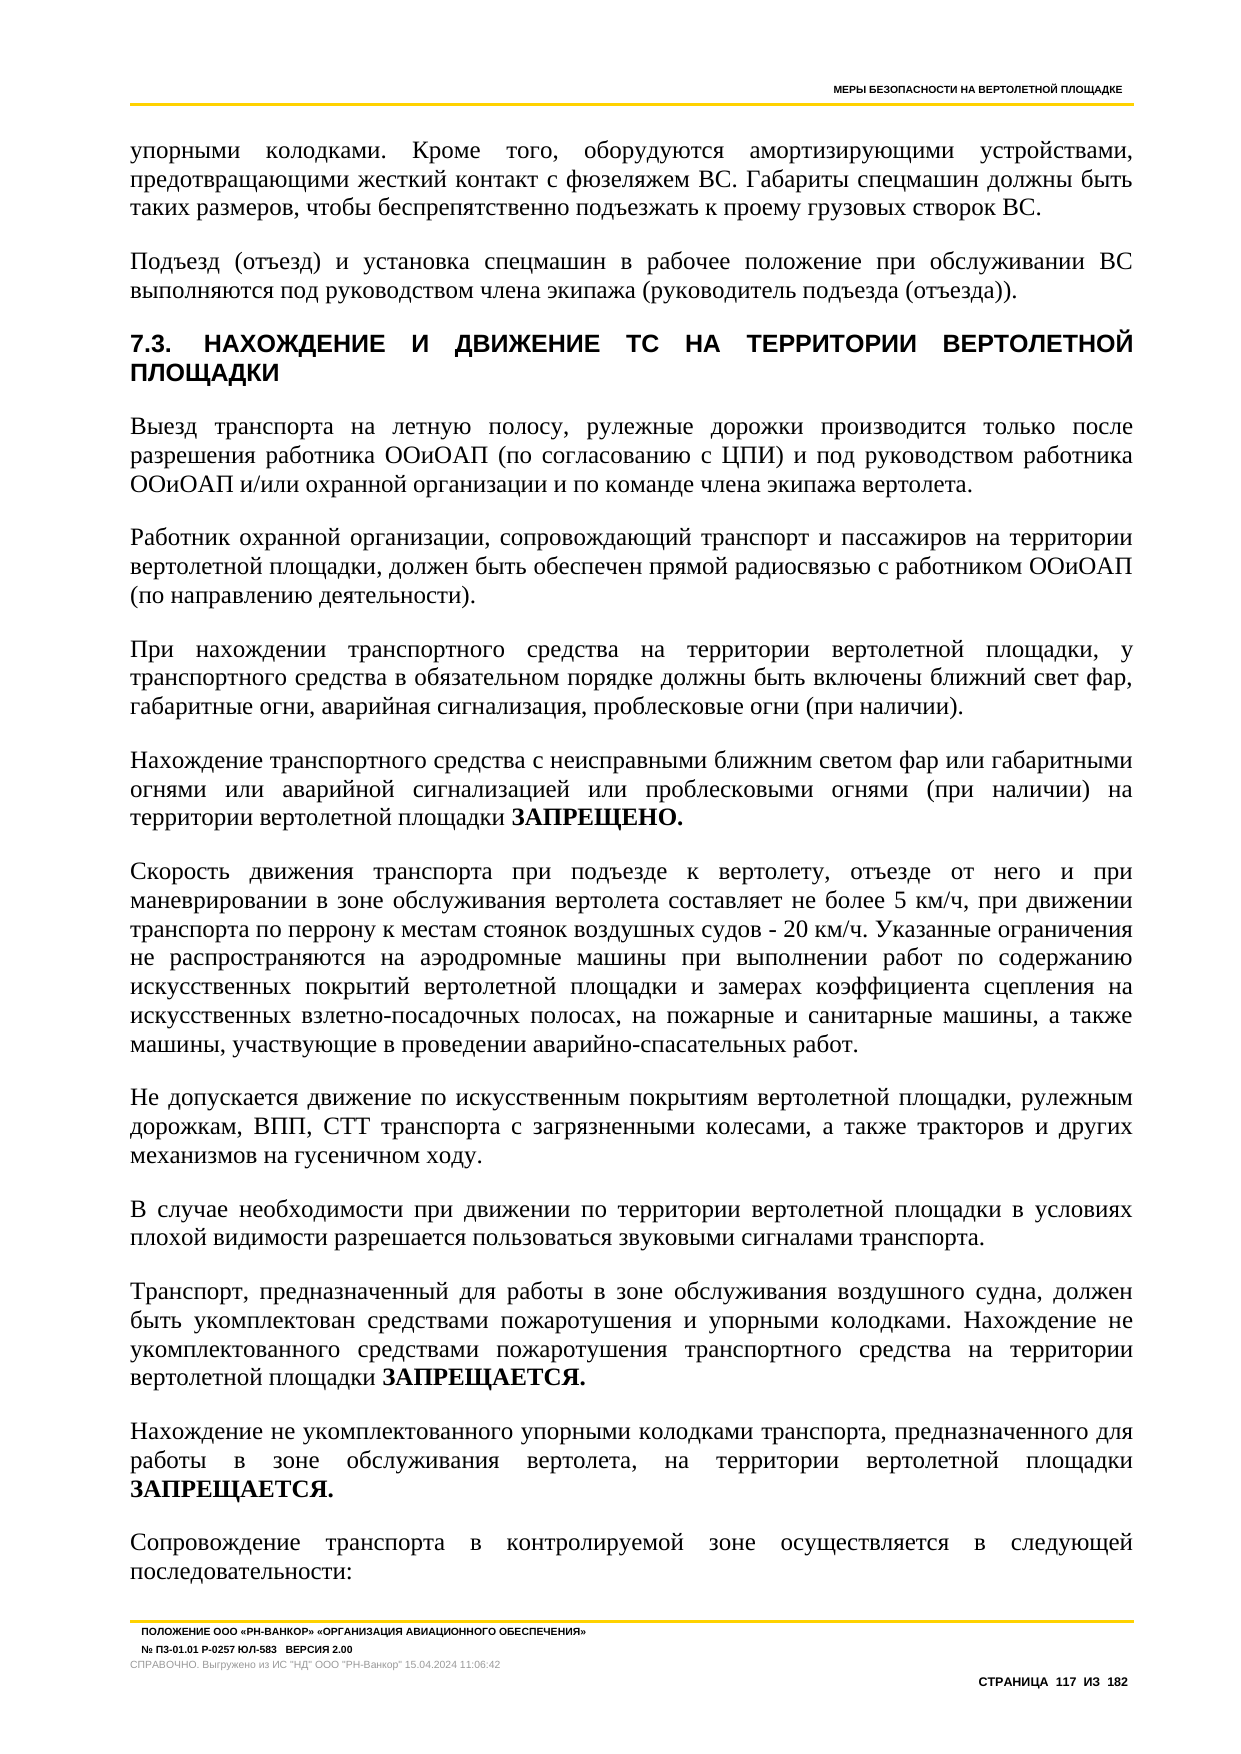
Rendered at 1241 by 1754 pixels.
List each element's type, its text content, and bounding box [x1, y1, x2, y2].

text Нахождение транспортного средства с неисправными ближним светом фар или габаритными огнями или аварийной сигнализацией или проблесковыми огнями (при наличии) на территории вертолетной площадки ЗАПРЕЩЕНО. [130, 745, 1134, 831]
text Нахождение не укомплектованного упорными колодками транспорта, предназначенного для работы в зоне обслуживания вертолета, на территории вертолетной площадки ЗАПРЕЩАЕТСЯ. [130, 1416, 1134, 1502]
text Подъезд (отъезд) и установка спецмашин в рабочее положение при обслуживании ВС выполняются под руководством члена экипажа (руководитель подъезда (отъезда)). [130, 246, 1134, 304]
text Сопровождение транспорта в контролируемой зоне осуществляется в следующей последовательности: [130, 1527, 1134, 1585]
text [130, 135, 1134, 221]
text Не допускается движение по искусственным покрытиям вертолетной площадки, рулежным дорожкам, ВПП, СТТ транспорта с загрязненными колесами, а также тракторов и других механизмов на гусеничном ходу. [130, 1082, 1134, 1169]
text Работник охранной организации, сопровождающий транспорт и пассажиров на территории вертолетной площадки, должен быть обеспечен прямой радиосвязью с работником ООиОАП (по направлению деятельности). [130, 522, 1134, 609]
text Транспорт, предназначенный для работы в зоне обслуживания воздушного судна, должен быть укомплектован средствами пожаротушения и упорными колодками. Нахождение не укомплектованного средствами пожаротушения транспортного средства на территории вертолетной площадки ЗАПРЕЩАЕТСЯ. [130, 1276, 1134, 1391]
text Выезд транспорта на летную полосу, рулежные дорожки производится только после разрешения работника ООиОАП (по согласованию с ЦПИ) и под руководством работника ООиОАП и/или охранной организации и по команде члена экипажа вертолета. [130, 411, 1134, 497]
subtitle НАХОЖДЕНИЕ И ДВИЖЕНИЕ ТС НА ТЕРРИТОРИИ ВЕРТОЛЕТНОЙ ПЛОЩАДКИ [130, 329, 1134, 386]
text При нахождении транспортного средства на территории вертолетной площадки, у транспортного средства в обязательном порядке должны быть включены ближний свет фар, габаритные огни, аварийная сигнализация, проблесковые огни (при наличии). [130, 634, 1134, 720]
text Скорость движения транспорта при подъезде к вертолету, отъезде от него и при маневрировании в зоне обслуживания вертолета составляет не более 5 км/ч, при движении транспорта по перрону к местам стоянок воздушных судов - 20 км/ч. Указанные ограничения не распространяются на аэродромные машины при выполнении работ по содержанию искусственных покрытий вертолетной площадки и замерах коэффициента сцепления на искусственных взлетно-посадочных полосах, на пожарные и санитарные машины, а также машины, участвующие в проведении аварийно-спасательных работ. [130, 856, 1134, 1057]
text В случае необходимости при движении по территории вертолетной площадки в условиях плохой видимости разрешается пользоваться звуковыми сигналами транспорта. [130, 1194, 1134, 1251]
